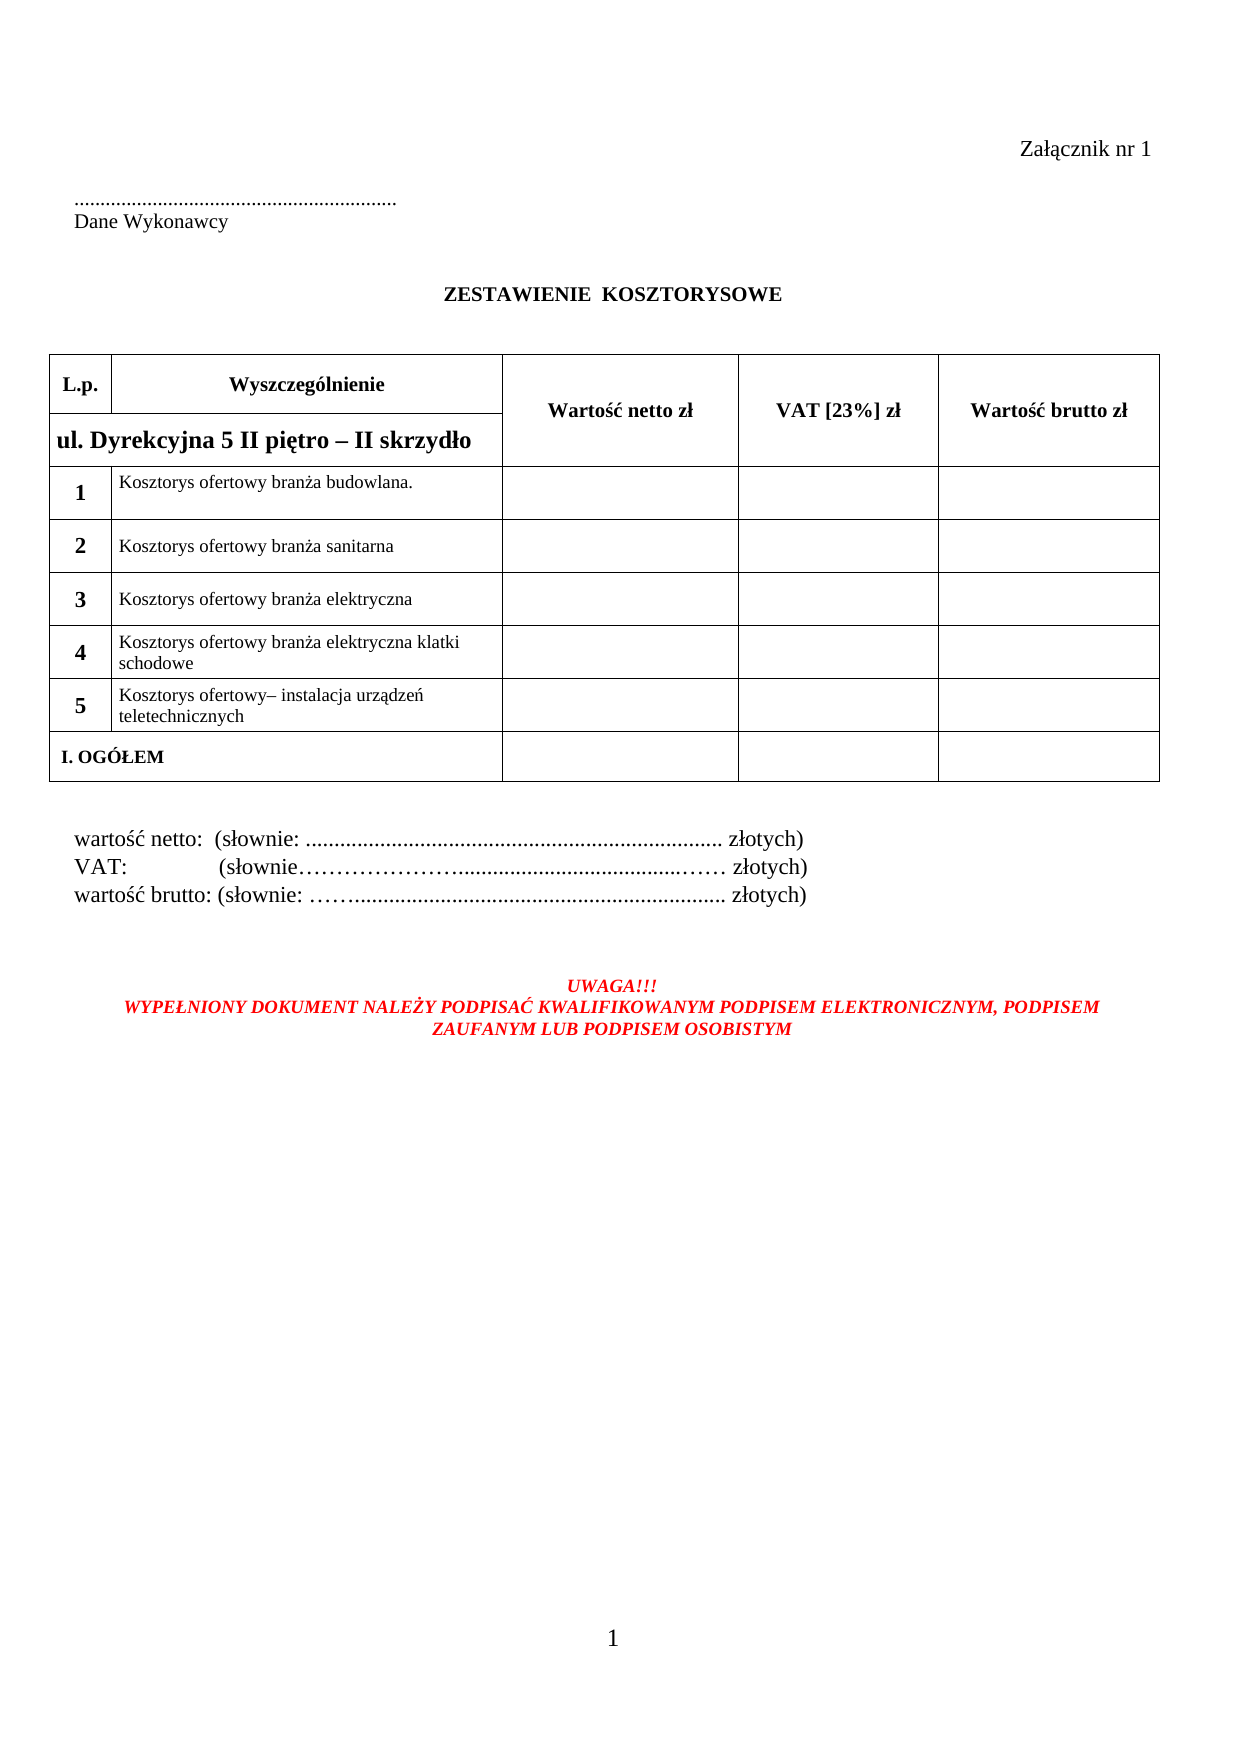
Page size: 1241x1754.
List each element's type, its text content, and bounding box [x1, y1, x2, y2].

table_cell 5 [50, 679, 111, 731]
table_header Wartość netto zł [503, 355, 738, 466]
table_cell [939, 732, 1159, 781]
text Dane Wykonawcy [74, 209, 1152, 233]
table_cell [739, 573, 938, 625]
table_cell Kosztorys ofertowy branża elektryczna [112, 573, 502, 625]
table_cell ul. Dyrekcyjna 5 II piętro – II skrzydło [50, 414, 502, 466]
table_cell Kosztorys ofertowy branża elektryczna klatki schodowe [112, 626, 502, 678]
table_cell Kosztorys ofertowy– instalacja urządzeń teletechnicznych [112, 679, 502, 731]
table_cell [939, 626, 1159, 678]
table_cell [939, 520, 1159, 572]
table_cell 1 [50, 467, 111, 519]
text ZESTAWIENIE KOSZTORYSOWE [74, 282, 1152, 306]
table_cell Kosztorys ofertowy branża budowlana. [112, 467, 502, 519]
table_cell [503, 520, 738, 572]
text WYPEŁNIONY DOKUMENT NALEŻY PODPISAĆ KWALIFIKOWANYM PODPISEM ELEKTRONICZNYM, PODPISEM ZAUFANYM LUB PODPISEM OSOBISTYM [74, 996, 1152, 1039]
table_cell [739, 467, 938, 519]
table_cell [739, 520, 938, 572]
table_header L.p. [50, 355, 111, 412]
table_cell [939, 467, 1159, 519]
table_cell 4 [50, 626, 111, 678]
table_cell [503, 679, 738, 731]
table_cell [739, 626, 938, 678]
table_header Wyszczególnienie [112, 355, 502, 412]
table_cell 3 [50, 573, 111, 625]
table_header Wartość brutto zł [939, 355, 1159, 466]
table_cell 2 [50, 520, 111, 572]
table_cell [503, 626, 738, 678]
text wartość netto: (słownie: ......................................................................... złotych) VAT: (słownie………………….......................................…… złotych) wartość brutto: (słownie: ……................................................................. złotych) [74, 825, 1152, 908]
table_cell [939, 573, 1159, 625]
table_cell [739, 679, 938, 731]
table_cell [939, 679, 1159, 731]
text .............................................................. [74, 185, 1152, 209]
table_cell [503, 467, 738, 519]
table_cell [503, 732, 738, 781]
table_cell Kosztorys ofertowy branża sanitarna [112, 520, 502, 572]
table_cell I. OGÓŁEM [50, 732, 502, 781]
table_cell [739, 732, 938, 781]
table_cell [503, 573, 738, 625]
table_header VAT [23%] zł [739, 355, 938, 466]
text UWAGA!!! [74, 975, 1152, 996]
text Załącznik nr 1 [74, 135, 1152, 161]
